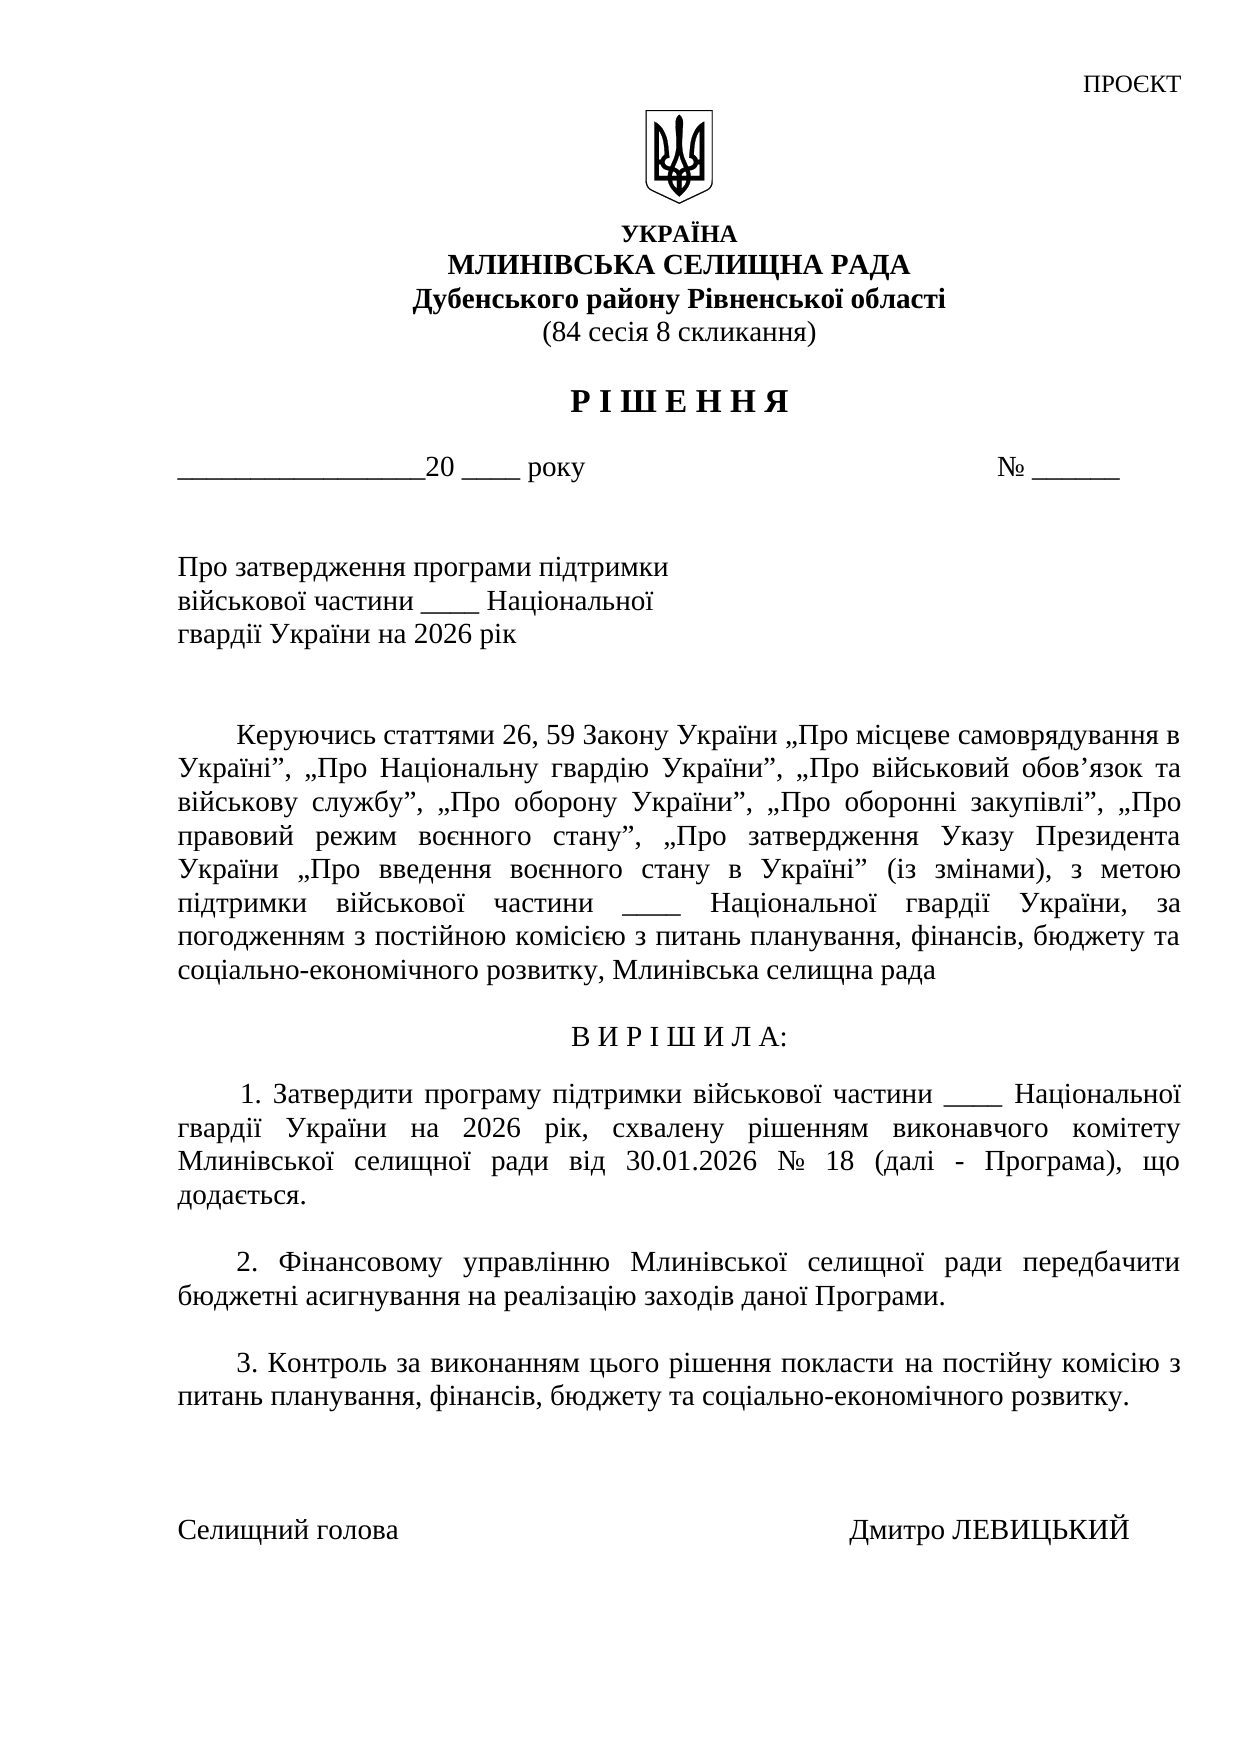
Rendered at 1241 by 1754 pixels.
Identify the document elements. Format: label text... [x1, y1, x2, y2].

text 2. Фінансовому управлінню Млинівської селищної ради передбачити бюджетні асигнування на реалізацію заходів даної Програми. [177, 1244, 1181, 1311]
text (84 сесія 8 скликання) [177, 314, 1181, 348]
text Дубенського району Рівненської області [177, 281, 1181, 314]
text МЛИНІВСЬКА СЕЛИЩНА РАДА [177, 247, 1181, 281]
text ПРОЄКТ [177, 69, 1181, 97]
text військової частини ____ Національної [177, 583, 1181, 616]
text 1. Затвердити програму підтримки військової частини ____ Національної гвардії України на 2026 рік, схвалену рішенням виконавчого комітету Млинівської селищної ради від 30.01.2026 № 18 (далі - Програма), що додається. [177, 1076, 1181, 1211]
text Керуючись статтями 26, 59 Закону України „Про місцеве самоврядування в Україніˮ, „Про Національну гвардію Україниˮ, „Про військовий обов’язок та військову службуˮ, „Про оборону Україниˮ, „Про оборонні закупівліˮ, „Про правовий режим воєнного стануˮ, „Про затвердження Указу Президента України „Про введення воєнного стану в Україніˮ (із змінами), з метою підтримки військової частини ____ Національної гвардії України, за погодженням з постійною комісією з питань планування, фінансів, бюджету та соціально-економічного розвитку, Млинівська селищна рада [177, 717, 1181, 818]
text Про затвердження програми підтримки [177, 549, 1181, 583]
text УКРАЇНА [177, 219, 1181, 247]
text гвардії України на 2026 рік [177, 616, 1181, 650]
text Керуючись статтями 26, 59 Закону України „Про місцеве самоврядування в Україніˮ, „Про Національну гвардію Україниˮ, „Про військовий обов’язок та військову службуˮ, „Про оборону Україниˮ, „Про оборонні закупівліˮ, „Про правовий режим воєнного стануˮ, „Про затвердження Указу Президента України „Про введення воєнного стану в Україніˮ (із змінами), з метою підтримки військової частини ____ Національної гвардії України, за погодженням з постійною комісією з питань планування, фінансів, бюджету та соціально-економічного розвитку, Млинівська селищна рада [177, 851, 1181, 985]
text 3. Контроль за виконанням цього рішення покласти на постійну комісію з питань планування, фінансів, бюджету та соціально-економічного розвитку. [177, 1345, 1181, 1412]
text _________________20 ____ року № ______ [177, 449, 1181, 482]
text Р І Ш Е Н Н Я [177, 382, 1181, 420]
text Селищний голова Дмитро ЛЕВИЦЬКИЙ [177, 1512, 1181, 1546]
text В И Р І Ш И Л А: [177, 1019, 1181, 1052]
